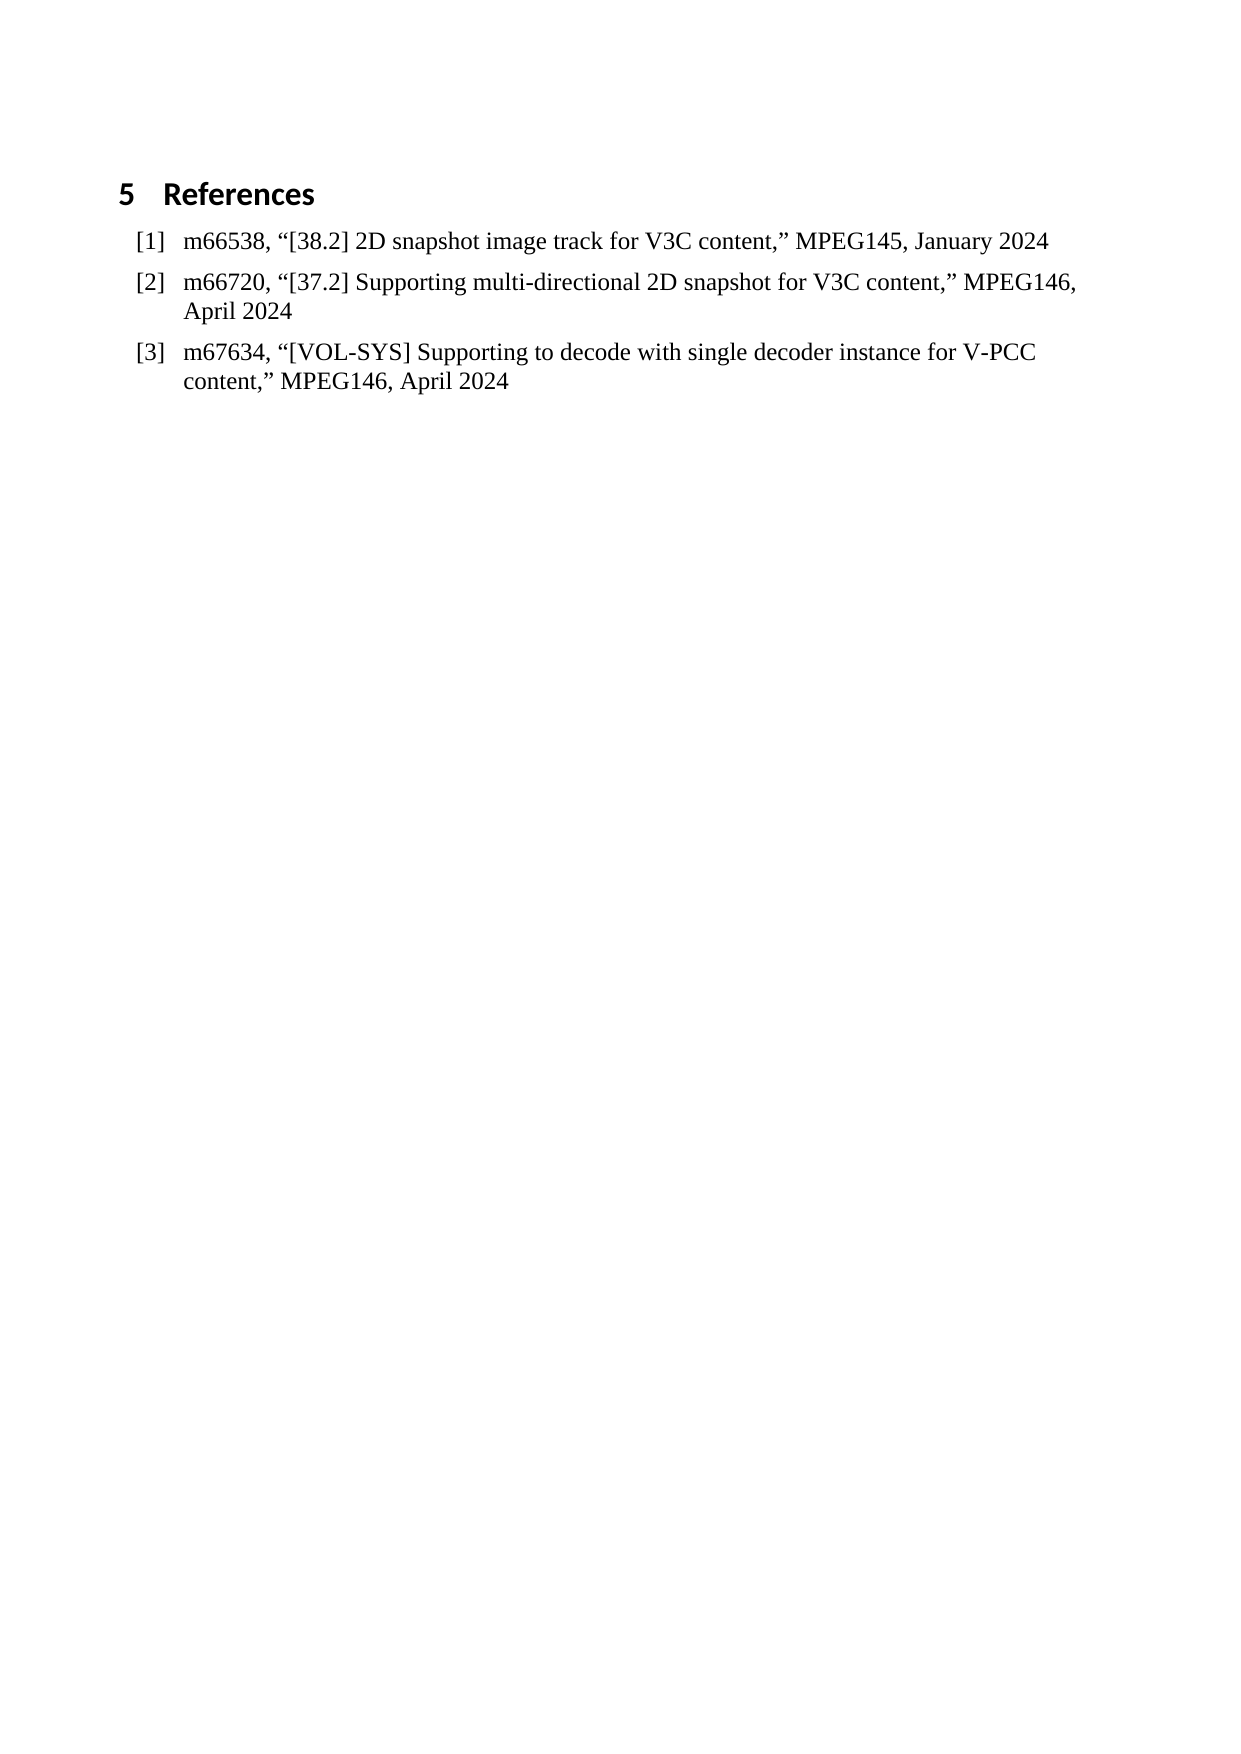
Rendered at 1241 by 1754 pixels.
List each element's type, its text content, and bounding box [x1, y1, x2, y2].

text m66538, “[38.2] 2D snapshot image track for V3C content,” MPEG145, January 2024 [136, 226, 1122, 254]
text m66720, “[37.2] Supporting multi-directional 2D snapshot for V3C content,” MPEG146, April 2024 [136, 267, 1122, 324]
subtitle References [118, 173, 1122, 213]
text m67634, “[VOL-SYS] Supporting to decode with single decoder instance for V-PCC content,” MPEG146, April 2024 [136, 337, 1122, 394]
